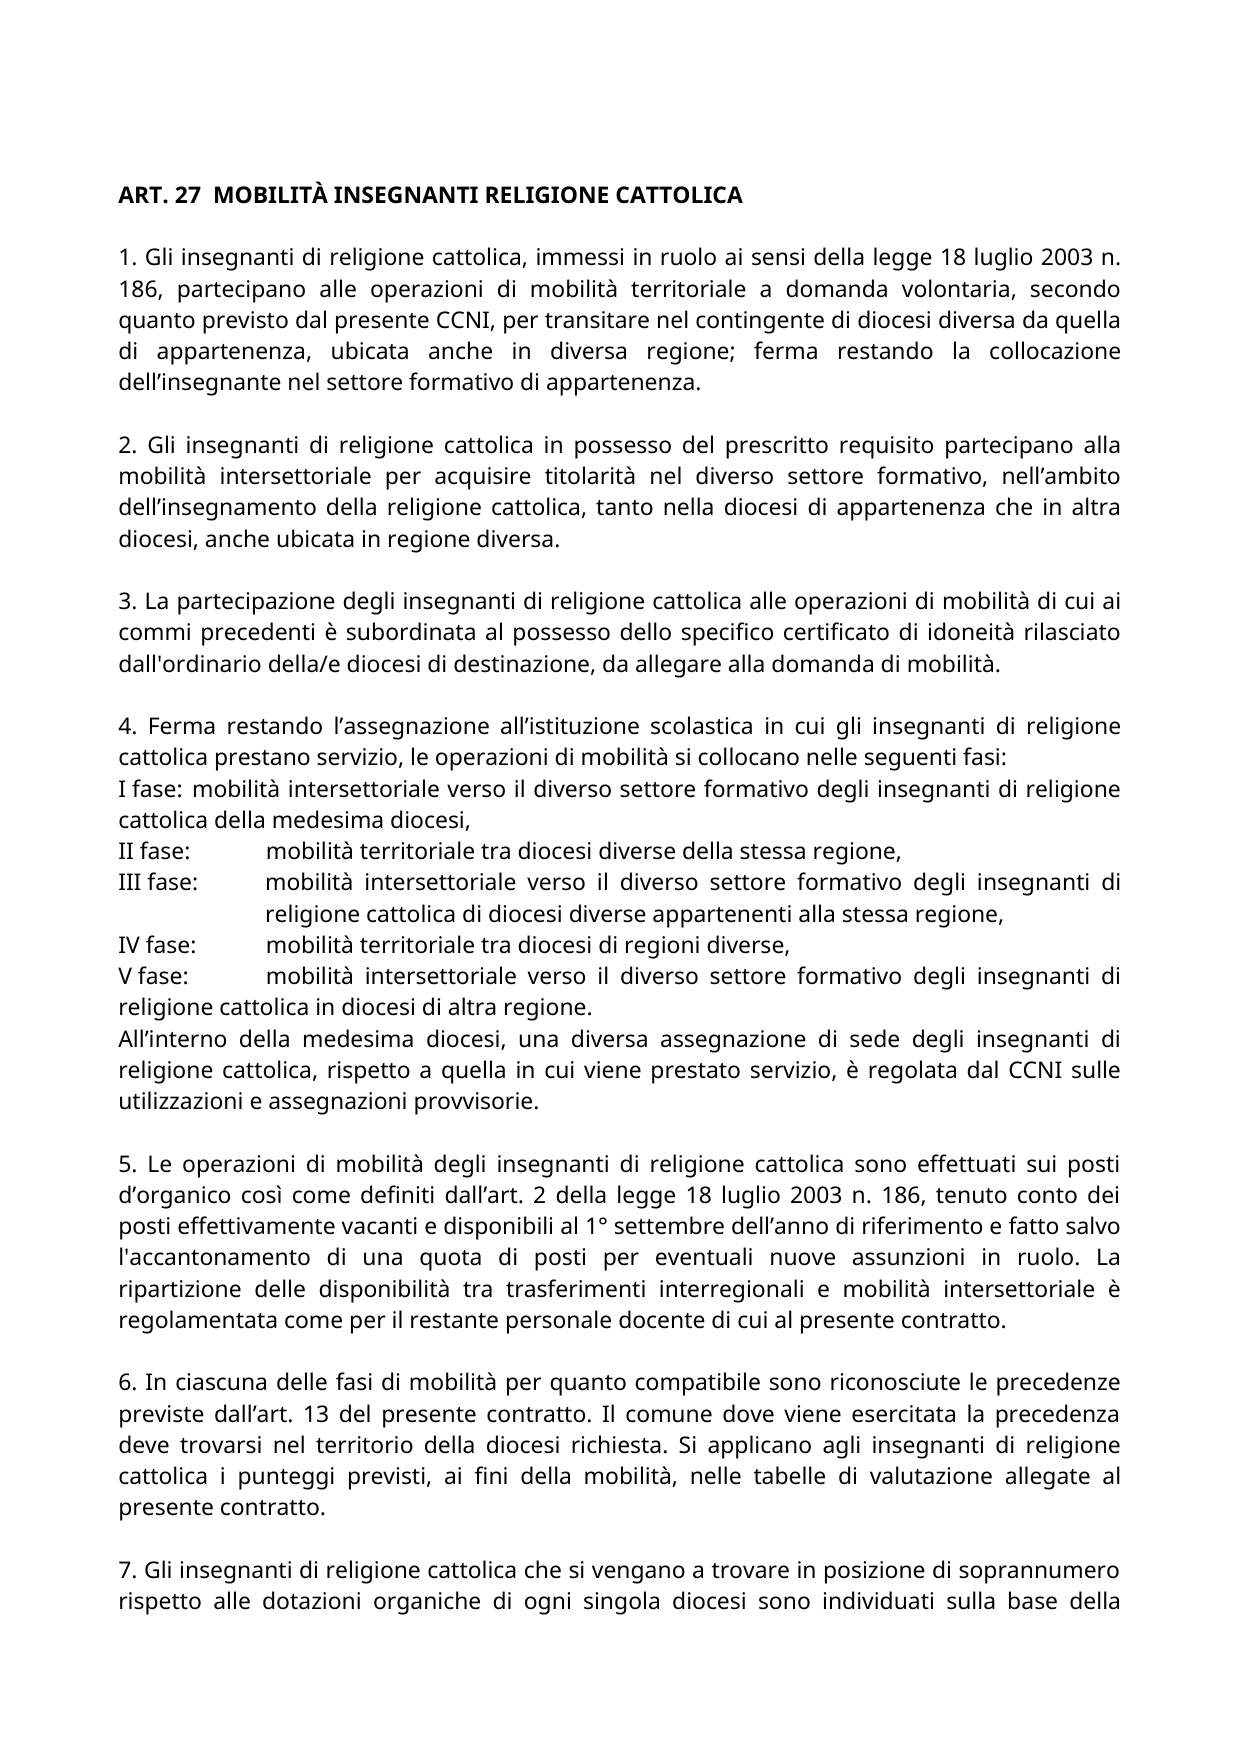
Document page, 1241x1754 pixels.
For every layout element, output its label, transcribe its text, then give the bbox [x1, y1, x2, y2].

text V fase: mobilità intersettoriale verso il diverso settore formativo degli insegnanti di religione cattolica in diocesi di altra regione. [118, 960, 1122, 1023]
text I fase: mobilità intersettoriale verso il diverso settore formativo degli insegnanti di religione cattolica della medesima diocesi, [118, 773, 1122, 835]
text IV fase: mobilità territoriale tra diocesi di regioni diverse, [118, 929, 1122, 960]
text All’interno della medesima diocesi, una diversa assegnazione di sede degli insegnanti di religione cattolica, rispetto a quella in cui viene prestato servizio, è regolata dal CCNI sulle utilizzazioni e assegnazioni provvisorie. [118, 1023, 1122, 1116]
text 3. La partecipazione degli insegnanti di religione cattolica alle operazioni di mobilità di cui ai commi precedenti è subordinata al possesso dello specifico certificato di idoneità rilasciato dall'ordinario della/e diocesi di destinazione, da allegare alla domanda di mobilità. [118, 585, 1122, 679]
text 2. Gli insegnanti di religione cattolica in possesso del prescritto requisito partecipano alla mobilità intersettoriale per acquisire titolarità nel diverso settore formativo, nell’ambito dell’insegnamento della religione cattolica, tanto nella diocesi di appartenenza che in altra diocesi, anche ubicata in regione diversa. [118, 429, 1122, 554]
text II fase: mobilità territoriale tra diocesi diverse della stessa regione, [118, 835, 1122, 866]
text 4. Ferma restando l’assegnazione all’istituzione scolastica in cui gli insegnanti di religione cattolica prestano servizio, le operazioni di mobilità si collocano nelle seguenti fasi: [118, 710, 1122, 773]
text ciascuna delle fasi di mobilità per quanto compatibile sono riconosciute le precedenze previste dall’art. 13 del presente contratto. Il comune dove viene esercitata la precedenza deve trovarsi nel territorio della diocesi richiesta. Si applicano agli insegnanti di religione cattolica i punteggi previsti, ai fini della mobilità, nelle tabelle di valutazione allegate al presente contratto. [118, 1366, 1122, 1523]
text III fase: mobilità intersettoriale verso il diverso settore formativo degli insegnanti di religione cattolica di diocesi diverse appartenenti alla stessa regione, [118, 866, 1122, 929]
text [118, 1554, 1122, 1616]
text 5. Le operazioni di mobilità degli insegnanti di religione cattolica sono effettuati sui posti d’organico così come definiti dall’art. 2 della legge 18 luglio 2003 n. 186, tenuto conto dei posti effettivamente vacanti e disponibili al 1° settembre dell’anno di riferimento e fatto salvo l'accantonamento di una quota di posti per eventuali nuove assunzioni in ruolo. La ripartizione delle disponibilità tra trasferimenti interregionali e mobilità intersettoriale è regolamentata come per il restante personale docente di cui al presente contratto. [118, 1148, 1122, 1335]
text 1. Gli insegnanti di religione cattolica, immessi in ruolo ai sensi della legge 18 luglio 2003 n. 186, partecipano alle operazioni di mobilità territoriale a domanda volontaria, secondo quanto previsto dal presente CCNI, per transitare nel contingente di diocesi diversa da quella di appartenenza, ubicata anche in diversa regione; ferma restando la collocazione dell’insegnante nel settore formativo di appartenenza. [118, 241, 1122, 398]
text ART. 27 MOBILITÀ INSEGNANTI RELIGIONE CATTOLICA [118, 179, 1122, 210]
